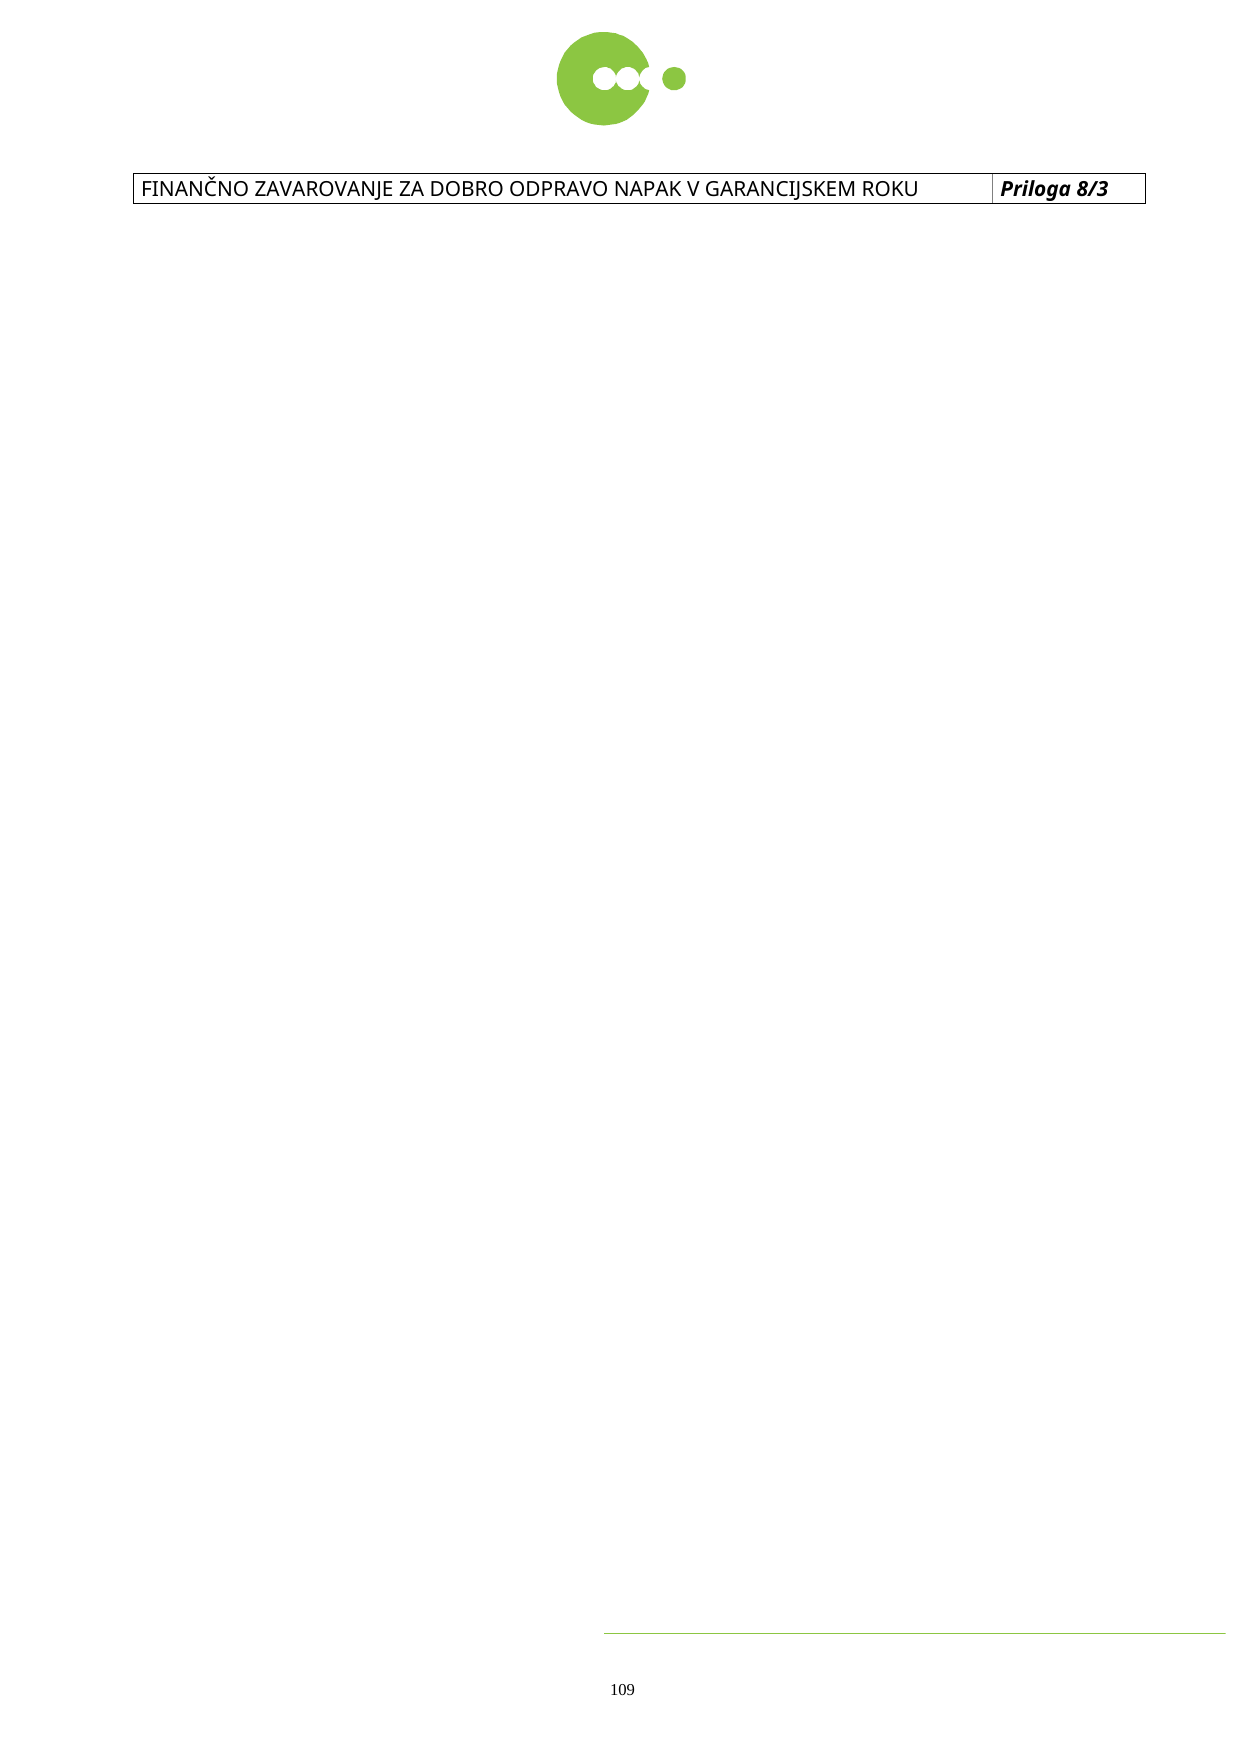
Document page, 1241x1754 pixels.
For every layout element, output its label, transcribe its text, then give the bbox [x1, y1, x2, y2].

table_header Priloga 8/3 [993, 174, 1145, 203]
table_header FINANČNO ZAVAROVANJE ZA DOBRO ODPRAVO NAPAK V GARANCIJSKEM ROKU [134, 174, 992, 203]
